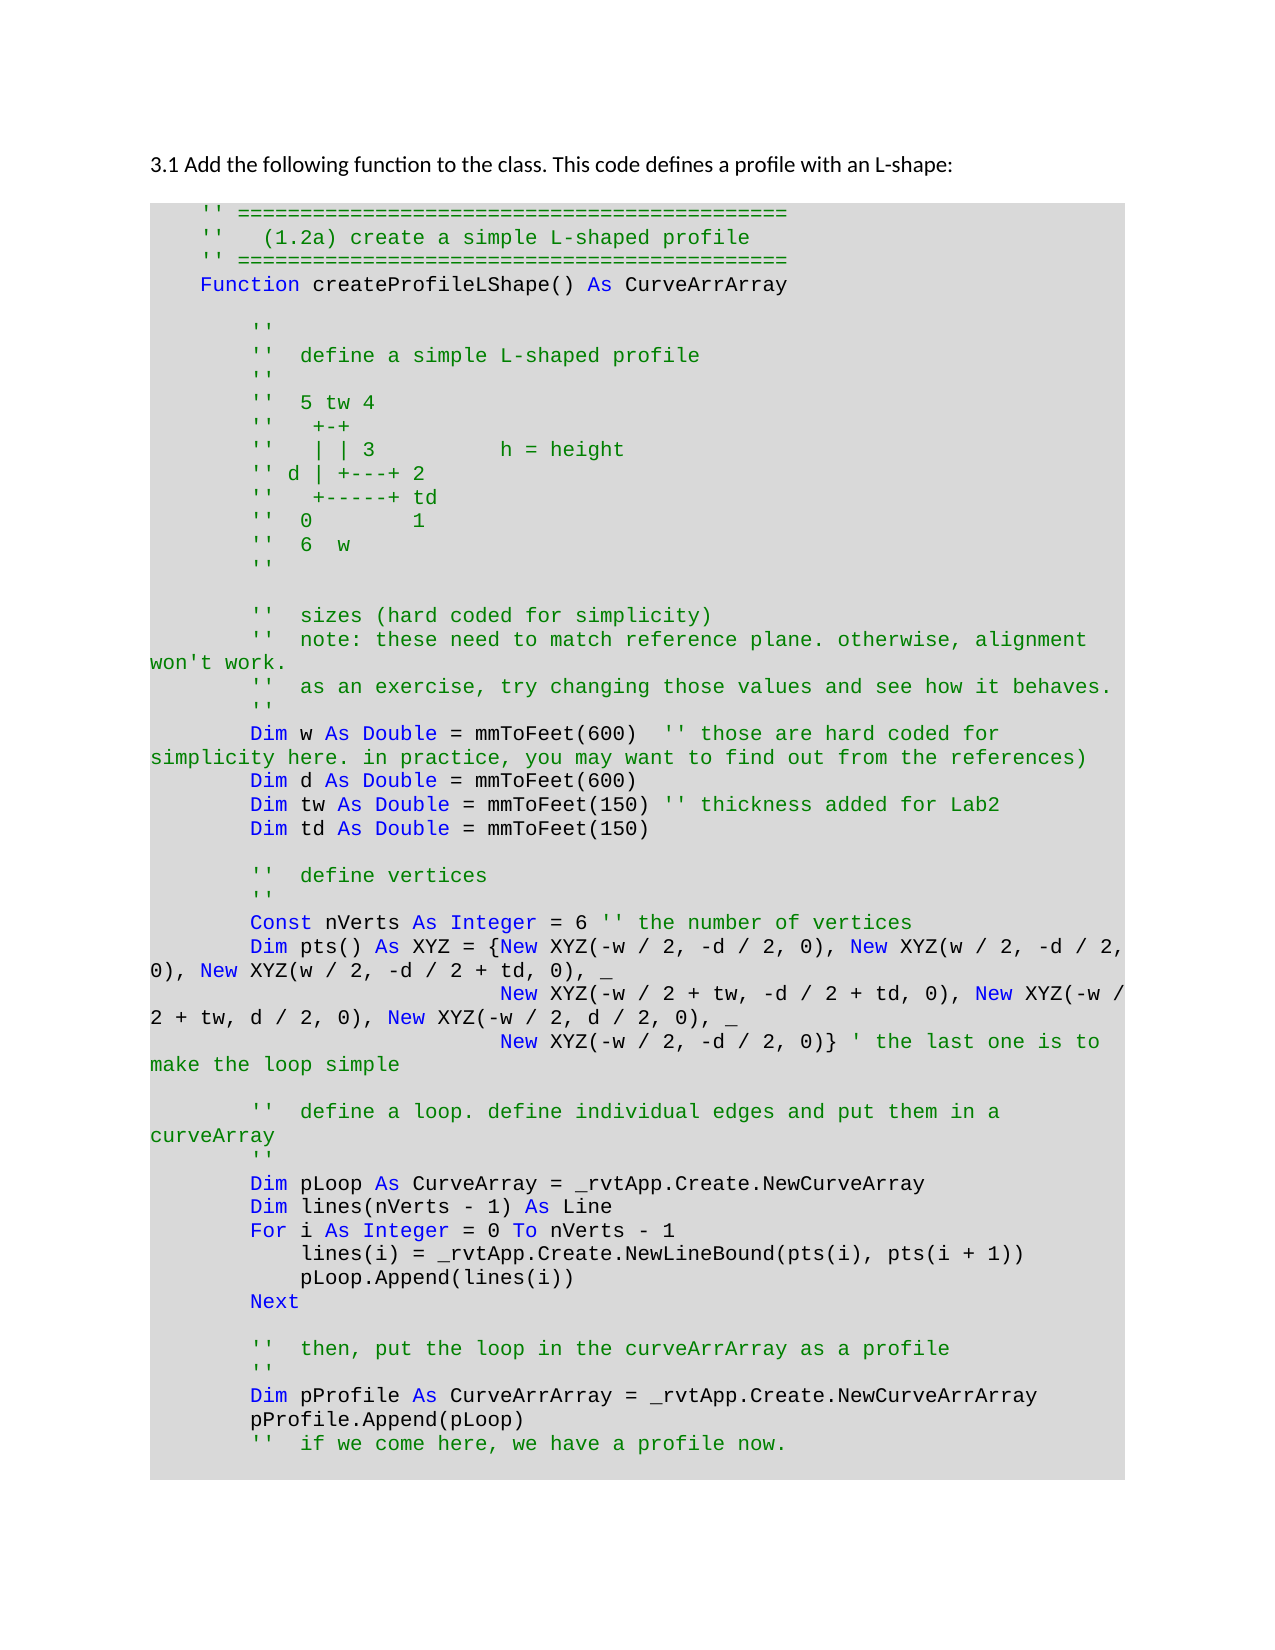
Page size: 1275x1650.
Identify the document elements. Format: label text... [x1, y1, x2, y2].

text '' if we come here, we have a profile now. [150, 1433, 1125, 1456]
text Dim lines(nVerts - 1) As Line [150, 1196, 1125, 1220]
text Dim pProfile As CurveArrArray = _rvtApp.Create.NewCurveArrArray [150, 1385, 1125, 1409]
text '' [150, 368, 1125, 392]
text '' as an exercise, try changing those values and see how it behaves. [150, 676, 1125, 699]
text Dim w As Double = mmToFeet(600) '' those are hard coded for simplicity here. in practice, you may want to find out from the references) [150, 723, 1125, 771]
text '' [150, 321, 1125, 345]
text Const nVerts As Integer = 6 '' the number of vertices [150, 912, 1125, 936]
text lines(i) = _rvtApp.Create.NewLineBound(pts(i), pts(i + 1)) [150, 1243, 1125, 1267]
text '' [150, 699, 1125, 723]
text Dim d As Double = mmToFeet(600) [150, 771, 1125, 794]
text '' [150, 889, 1125, 912]
text pProfile.Append(pLoop) [150, 1409, 1125, 1433]
text '' +-+ [150, 416, 1125, 439]
text Dim tw As Double = mmToFeet(150) '' thickness added for Lab2 [150, 794, 1125, 818]
text '' sizes (hard coded for simplicity) [150, 605, 1125, 629]
text New XYZ(-w / 2 + tw, -d / 2 + td, 0), New XYZ(-w / 2 + tw, d / 2, 0), New XYZ(-w / 2, d / 2, 0), _ [150, 983, 1125, 1031]
text Function createProfileLShape() As CurveArrArray [150, 274, 1125, 298]
text '' +-----+ td [150, 487, 1125, 510]
text Dim pts() As XYZ = {New XYZ(-w / 2, -d / 2, 0), New XYZ(w / 2, -d / 2, 0), New XYZ(w / 2, -d / 2 + td, 0), _ [150, 936, 1125, 983]
text 3.1 Add the following function to the class. This code defines a profile with an L-shape: [150, 150, 1125, 178]
text '' ============================================ [150, 203, 1125, 227]
text Dim pLoop As CurveArray = _rvtApp.Create.NewCurveArray [150, 1172, 1125, 1196]
text '' ============================================ [150, 250, 1125, 274]
text New XYZ(-w / 2, -d / 2, 0)} ' the last one is to make the loop simple [150, 1031, 1125, 1078]
text For i As Integer = 0 To nVerts - 1 [150, 1220, 1125, 1243]
text '' [150, 558, 1125, 581]
text '' d | +---+ 2 [150, 463, 1125, 487]
text Dim td As Double = mmToFeet(150) [150, 818, 1125, 841]
text '' define a simple L-shaped profile [150, 345, 1125, 368]
text '' 5 tw 4 [150, 392, 1125, 416]
text '' then, put the loop in the curveArrArray as a profile [150, 1338, 1125, 1362]
text '' define a loop. define individual edges and put them in a curveArray [150, 1102, 1125, 1149]
text '' [150, 1362, 1125, 1385]
text '' define vertices [150, 865, 1125, 889]
text '' | | 3 h = height [150, 439, 1125, 463]
text '' (1.2a) create a simple L-shaped profile [150, 227, 1125, 250]
text Next [150, 1291, 1125, 1314]
text '' [150, 1149, 1125, 1172]
text '' 0 1 [150, 510, 1125, 534]
text '' note: these need to match reference plane. otherwise, alignment won't work. [150, 629, 1125, 676]
text '' 6 w [150, 534, 1125, 558]
text pLoop.Append(lines(i)) [150, 1267, 1125, 1291]
